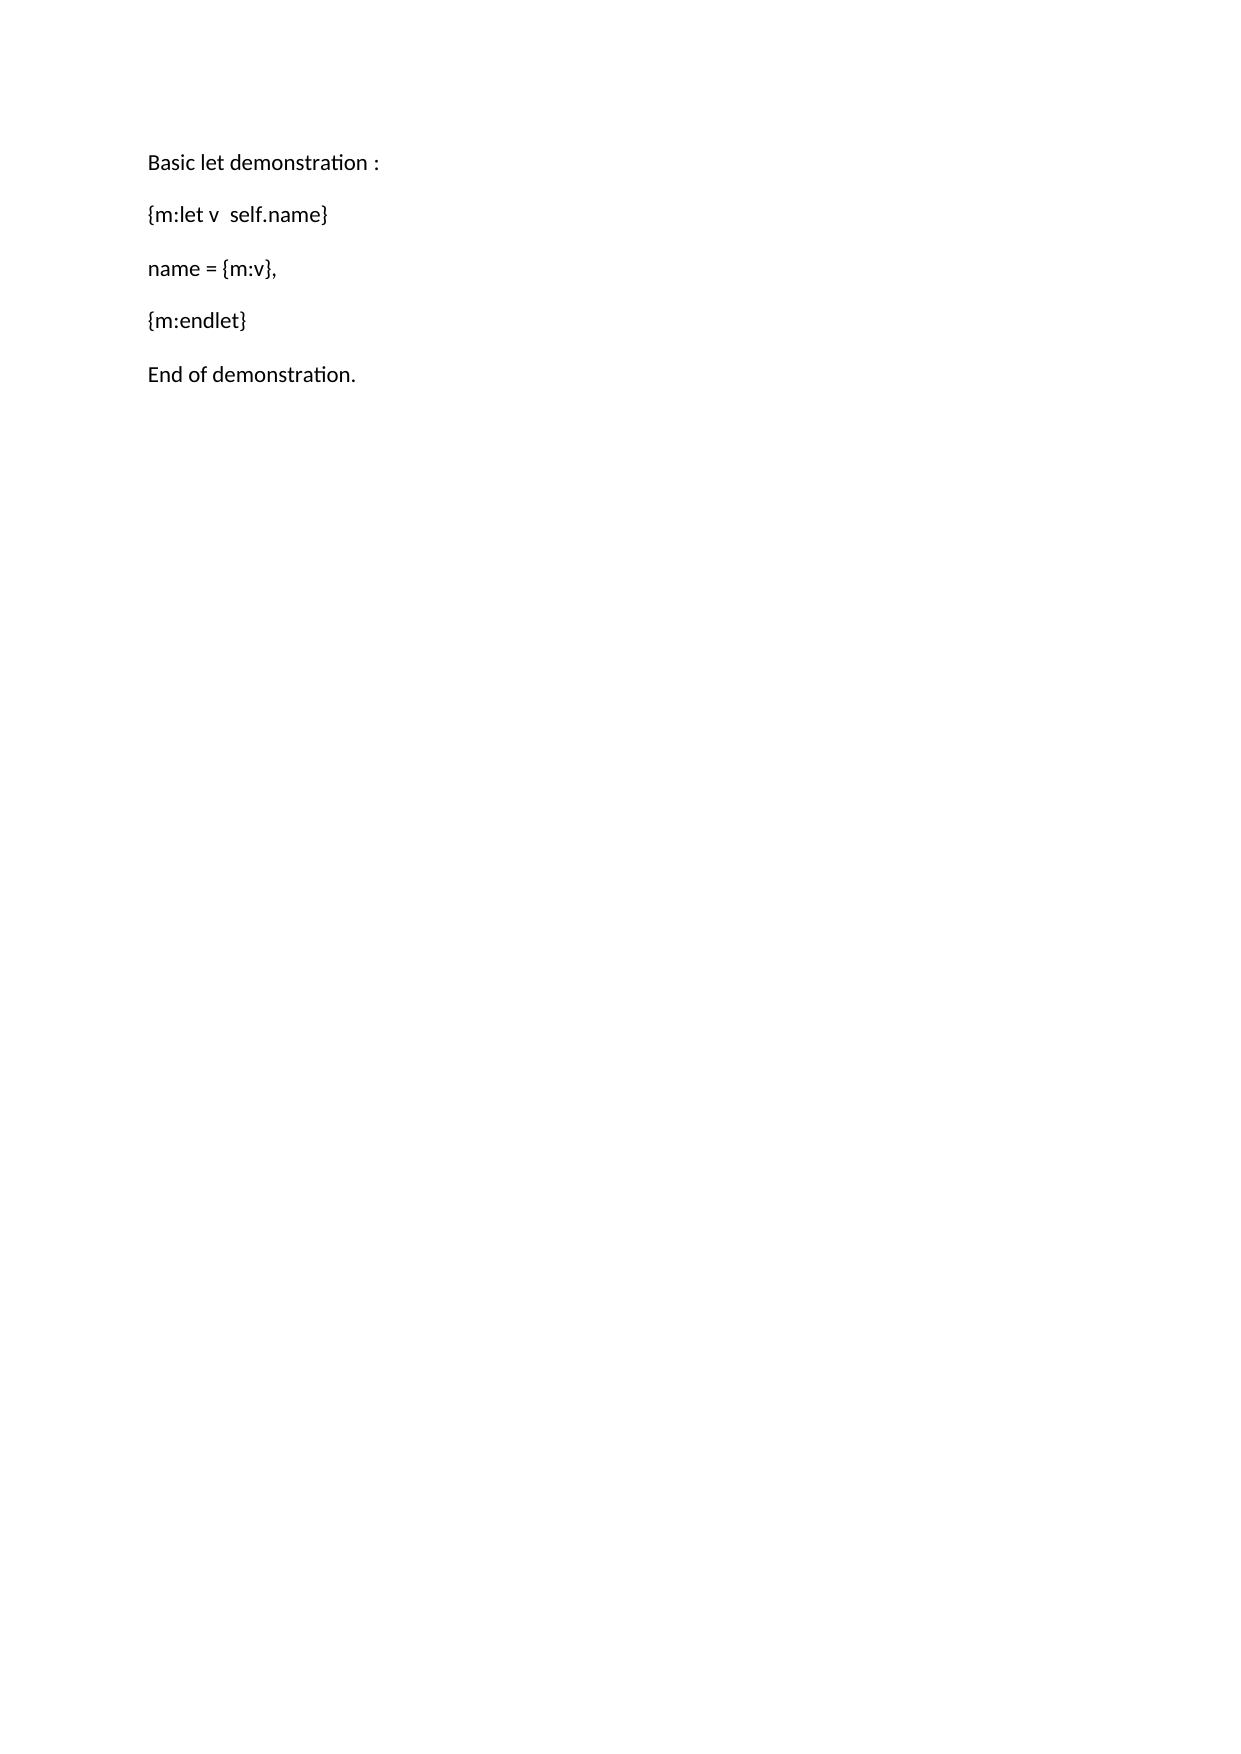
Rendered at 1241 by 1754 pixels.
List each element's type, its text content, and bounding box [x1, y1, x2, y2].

text Basic let demonstration : [148, 148, 1093, 176]
text {m:let v self.name} [148, 201, 1093, 229]
text {m:endlet} [148, 307, 1093, 335]
text name = {m:v}, [148, 254, 1093, 282]
text End of demonstration. [148, 360, 1093, 388]
